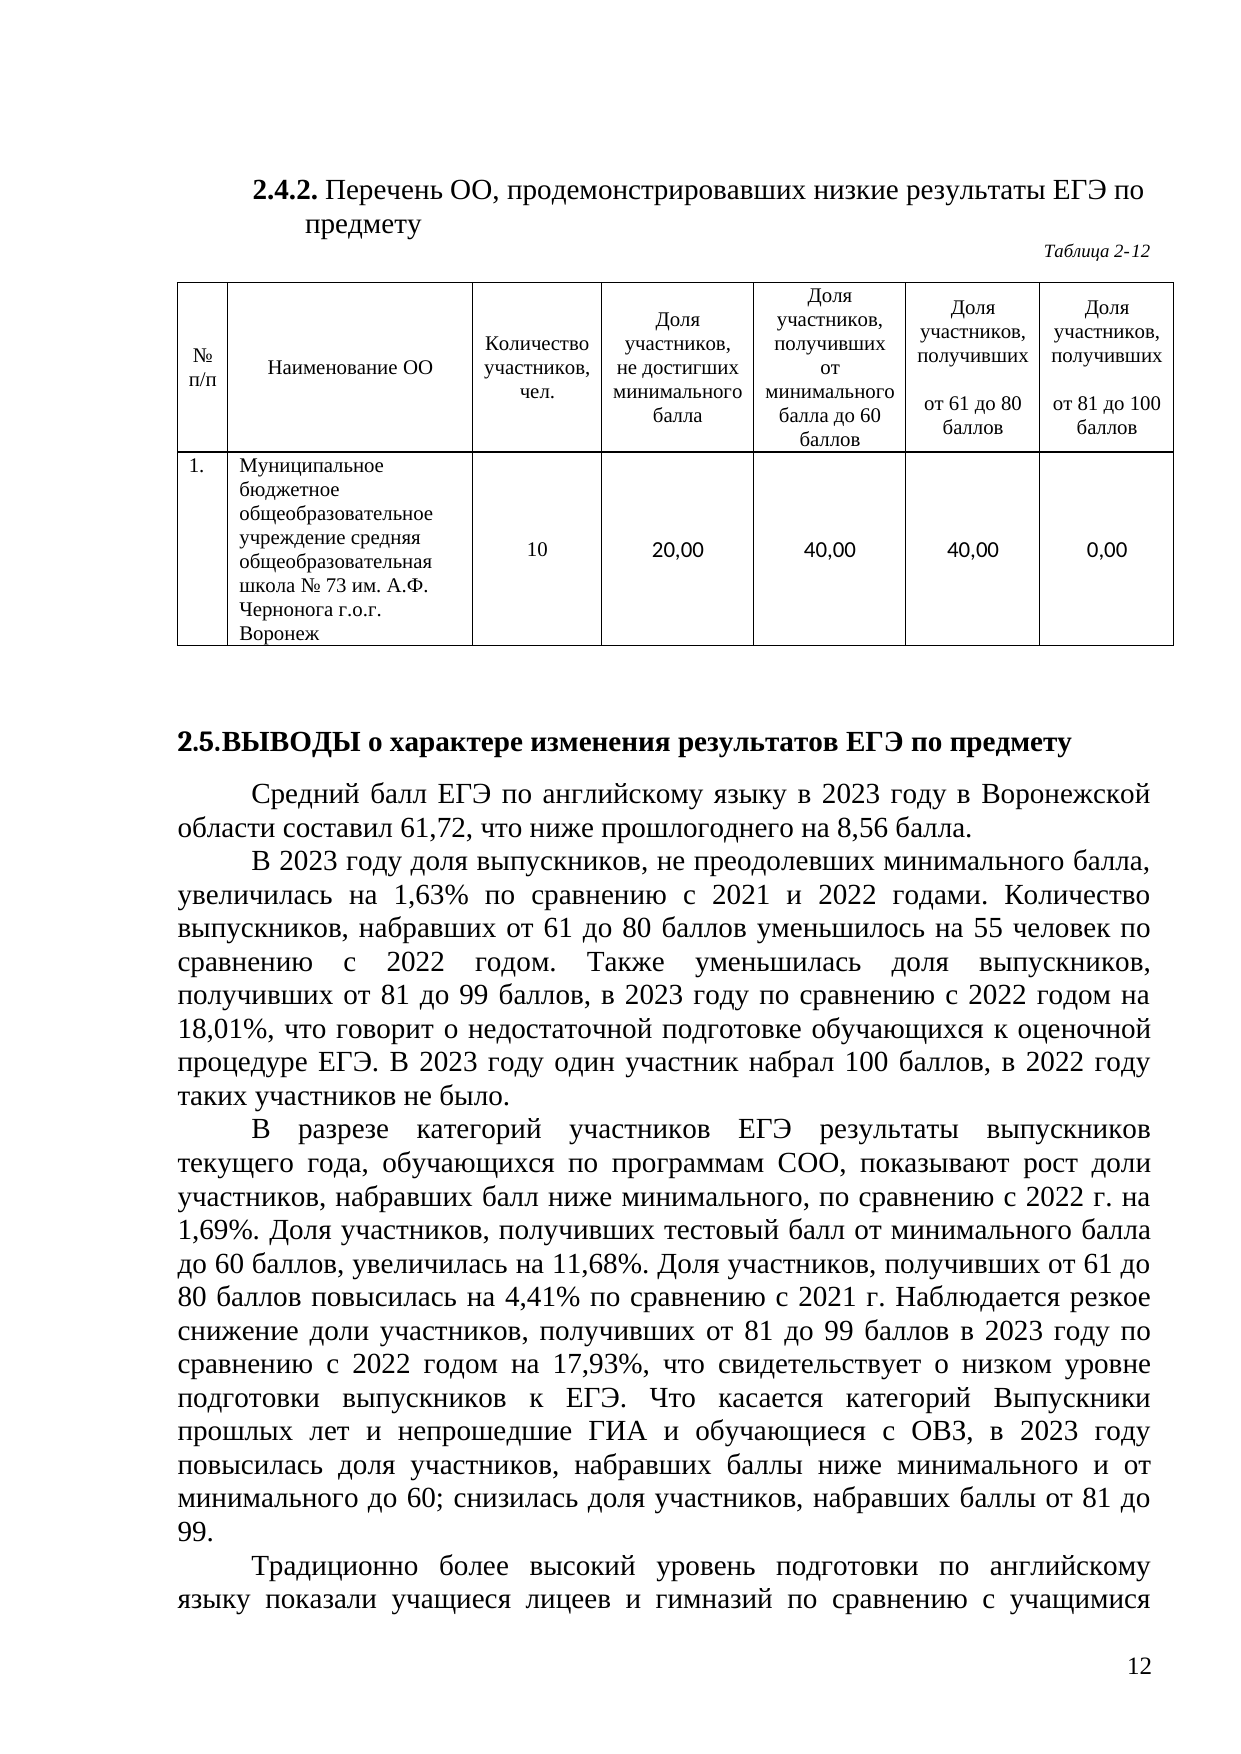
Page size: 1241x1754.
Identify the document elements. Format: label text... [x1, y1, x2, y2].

table_cell 40,00 [906, 453, 1039, 645]
table_cell 0,00 [1040, 453, 1173, 645]
table_cell 20,00 [602, 453, 753, 645]
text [177, 1548, 1152, 1615]
table_header Доля участников, получивших от 61 до 80 баллов [906, 283, 1039, 451]
subtitle ВЫВОДЫ о характере изменения результатов ЕГЭ по предмету [177, 724, 1152, 759]
table_cell 10 [473, 453, 601, 645]
table_header Количество участников, чел. [473, 283, 601, 451]
text В разрезе категорий участников ЕГЭ результаты выпускников текущего года, обучающихся по программам СОО, показывают рост доли участников, набравших балл ниже минимального, по сравнению с 2022 г. на 1,69%. Доля участников, получивших тестовый балл от минимального балла до 60 баллов, увеличилась на 11,68%. Доля участников, получивших от 61 до 80 баллов повысилась на 4,41% по сравнению с 2021 г. Наблюдается резкое снижение доли участников, получивших от 81 до 99 баллов в 2023 году по сравнению с 2022 годом на 17,93%, что свидетельствует о низком уровне подготовки выпускников к ЕГЭ. Что касается категорий Выпускники прошлых лет и непрошедшие ГИА и обучающиеся с ОВЗ, в 2023 году повысилась доля участников, набравших баллы ниже минимального и от минимального до 60; снизилась доля участников, набравших баллы от 81 до 99. [177, 1112, 1152, 1548]
table_header № п/п [178, 283, 227, 451]
table_cell Муниципальное бюджетное общеобразовательное учреждение средняя общеобразовательная школа № 73 им. А.Ф. Чернонога г.о.г. Воронеж [228, 453, 472, 645]
table_cell 40,00 [754, 453, 905, 645]
table_cell 1. [178, 453, 227, 645]
table_header Наименование ОО [228, 283, 472, 451]
table_header Доля участников, получивших от 81 до 100 баллов [1040, 283, 1173, 451]
table_header Доля участников, не достигших минимального балла [602, 283, 753, 451]
text Средний балл ЕГЭ по английскому языку в 2023 году в Воронежской области составил 61,72, что ниже прошлогоднего на 8,56 балла. [177, 776, 1152, 843]
subtitle Перечень ОО, продемонстрировавших низкие результаты ЕГЭ по предмету [252, 172, 1152, 239]
table_header Доля участников, получивших от минимального балла до 60 баллов [754, 283, 905, 451]
text В 2023 году доля выпускников, не преодолевших минимального балла, увеличилась на 1,63% по сравнению с 2021 и 2022 годами. Количество выпускников, набравших от 61 до 80 баллов уменьшилось на 55 человек по сравнению с 2022 годом. Также уменьшилась доля выпускников, получивших от 81 до 99 баллов, в 2023 году по сравнению с 2022 годом на 18,01%, что говорит о недостаточной подготовке обучающихся к оценочной процедуре ЕГЭ. В 2023 году один участник набрал 100 баллов, в 2022 году таких участников не было. [177, 843, 1152, 1112]
